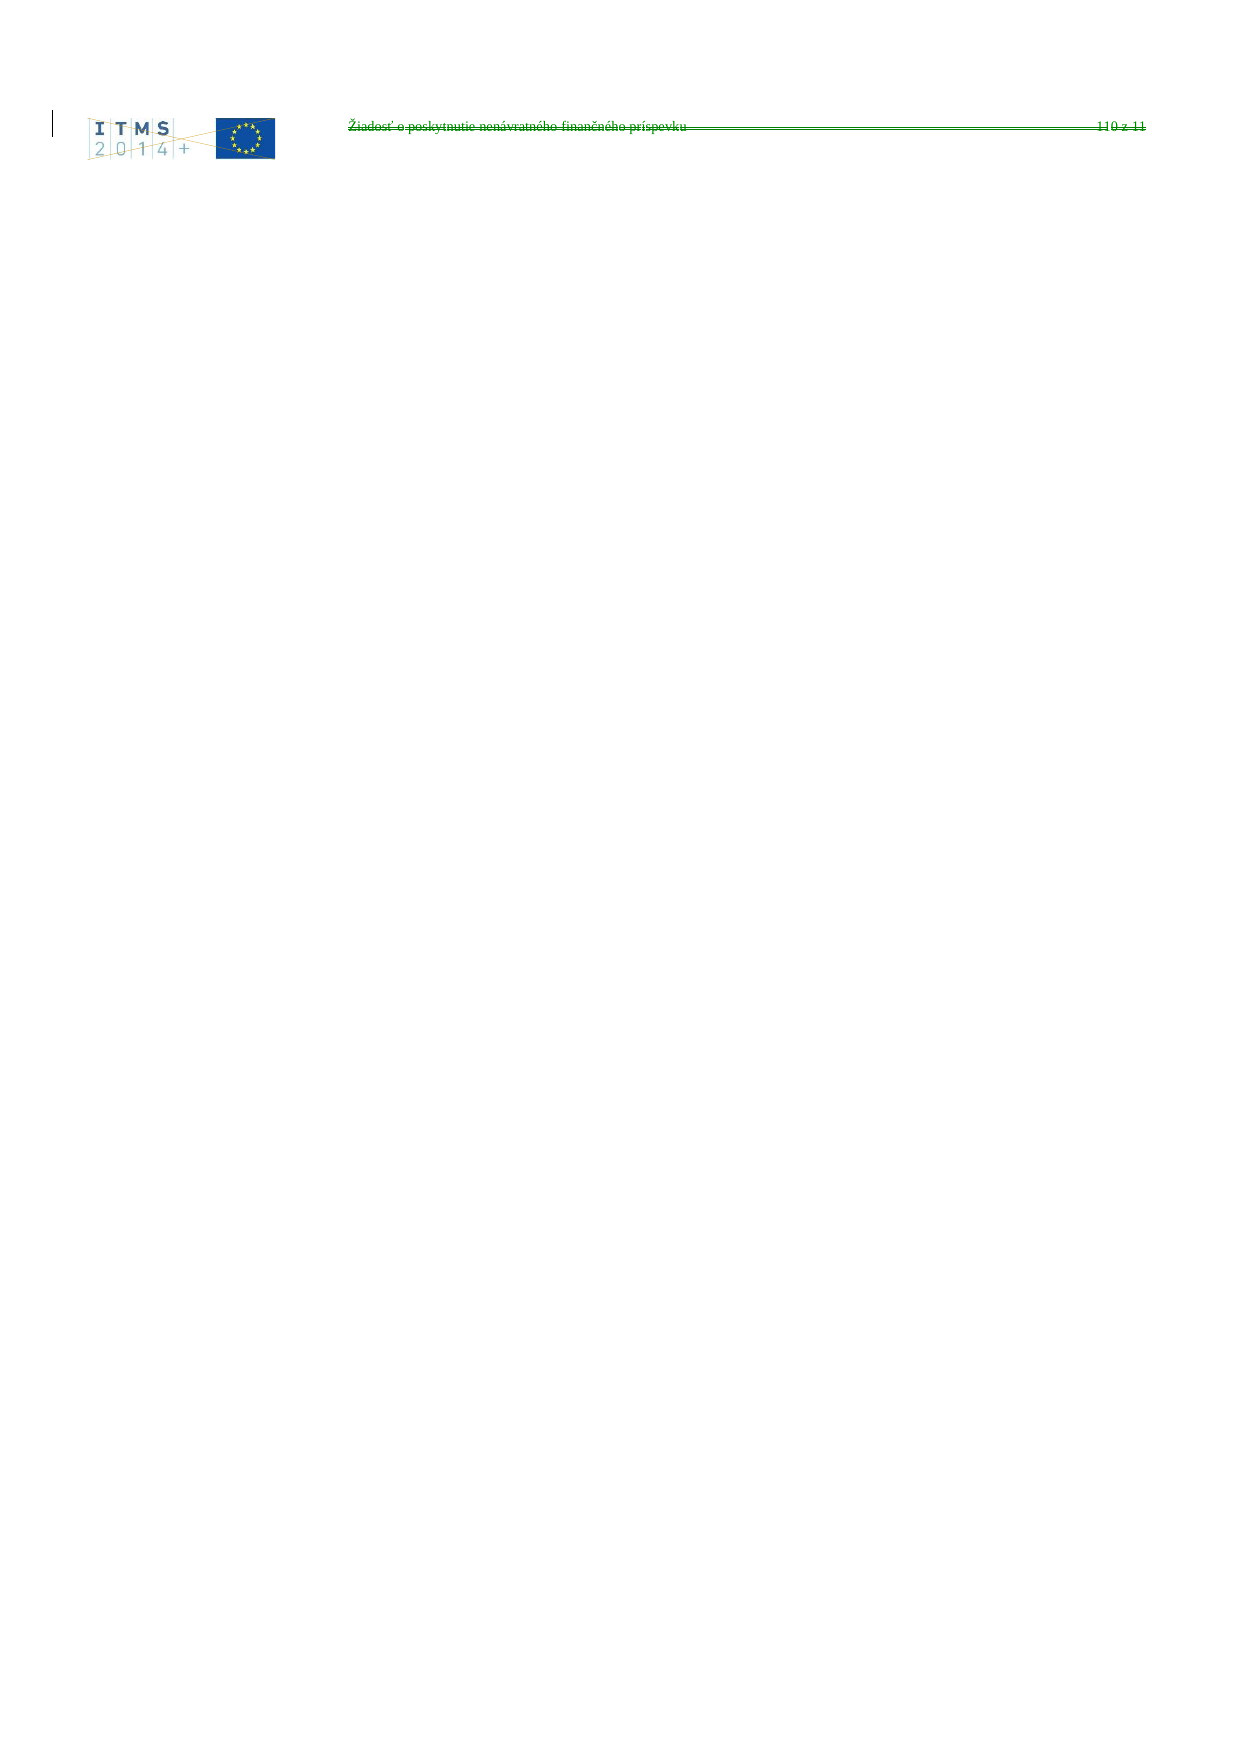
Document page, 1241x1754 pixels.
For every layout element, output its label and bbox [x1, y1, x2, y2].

picture [92, 140, 271, 160]
picture [92, 118, 270, 138]
picture [87, 119, 176, 159]
picture [186, 119, 275, 159]
